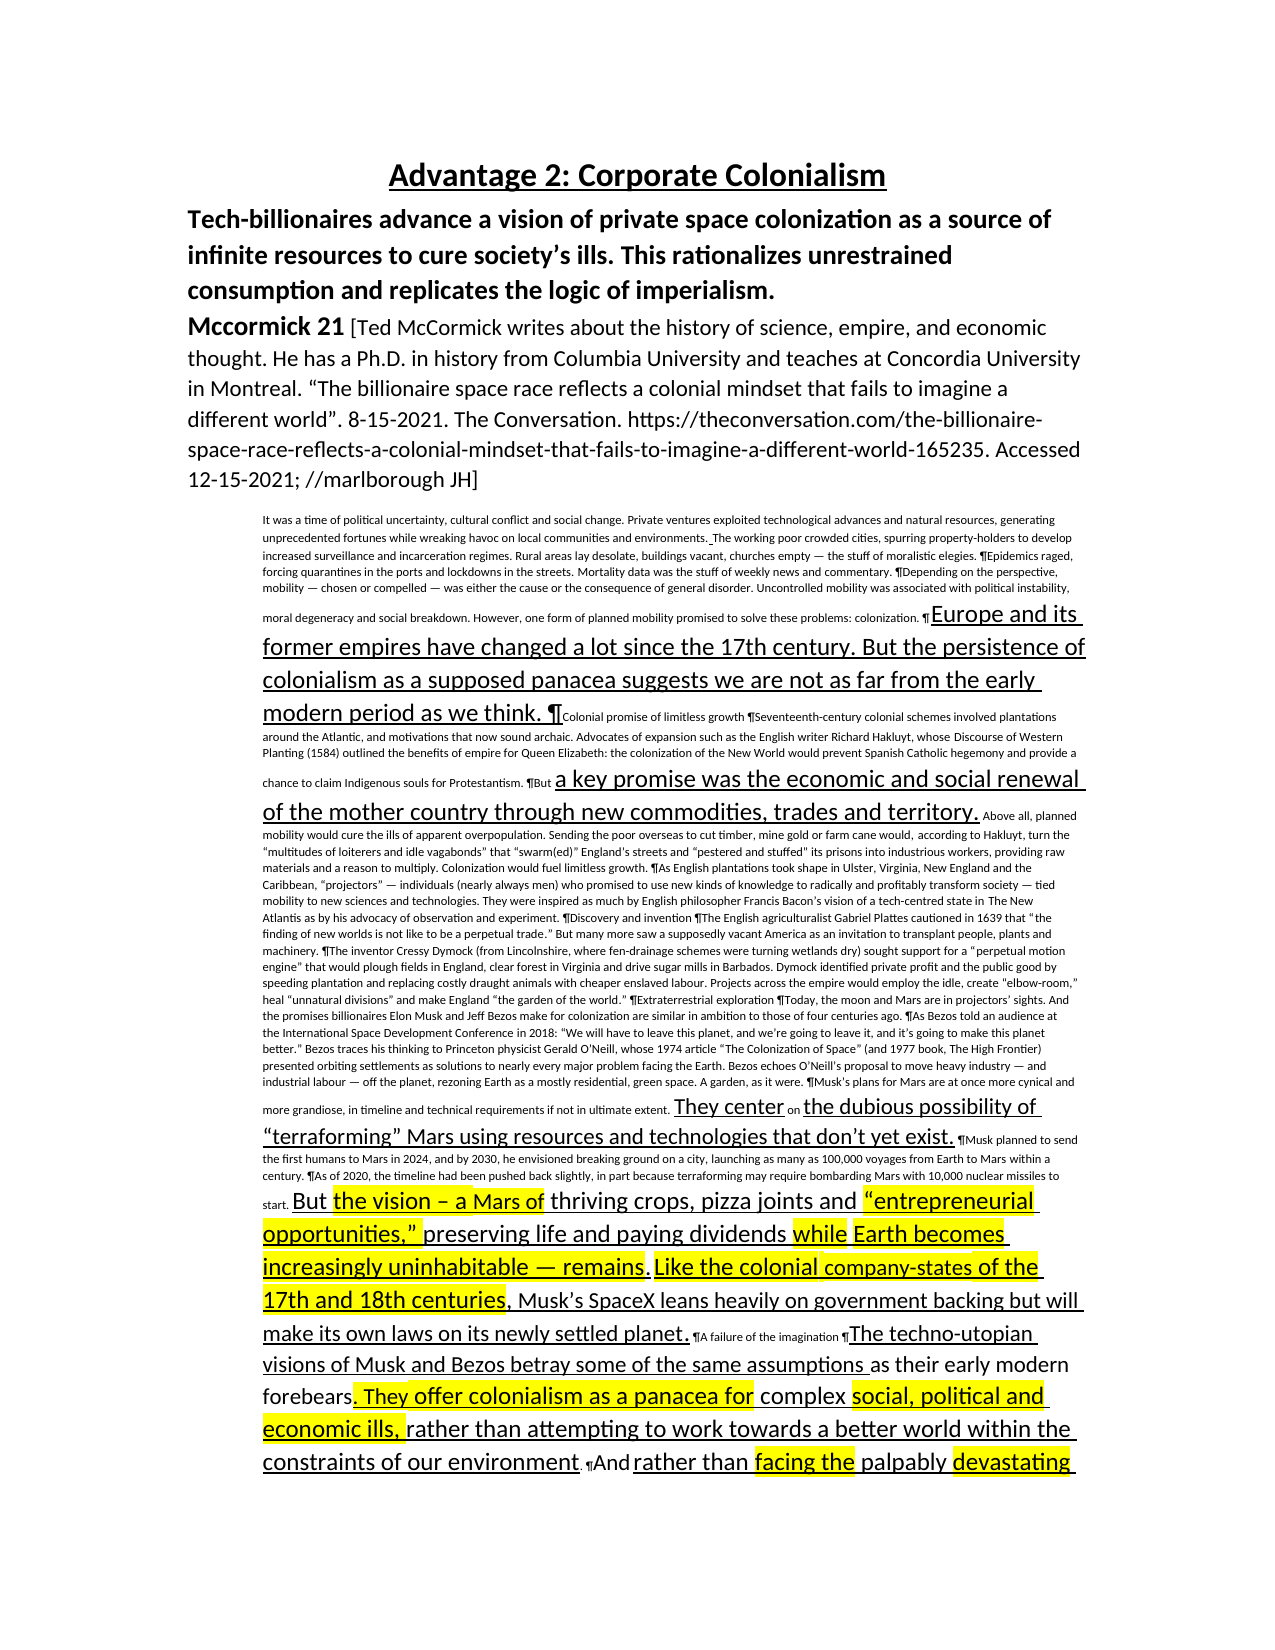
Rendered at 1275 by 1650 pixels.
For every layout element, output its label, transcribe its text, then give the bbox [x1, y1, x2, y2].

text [262, 512, 1087, 1477]
text Mccormick 21 [Ted McCormick writes about the history of science, empire, and economic thought. He has a Ph.D. in history from Columbia University and teaches at Concordia University in Montreal. “The billionaire space race reflects a colonial mindset that fails to imagine a different world”. 8-15-2021. The Conversation. https://theconversation.com/the-billionaire-space-race-reflects-a-colonial-mindset-that-fails-to-imagine-a-different-world-165235. Accessed 12-15-2021; //marlborough JH] [187, 309, 1087, 493]
subtitle Advantage 2: Corporate Colonialism [187, 154, 1087, 195]
subtitle Tech-billionaires advance a vision of private space colonization as a source of infinite resources to cure society’s ills. This rationalizes unrestrained consumption and replicates the logic of imperialism. [187, 202, 1087, 307]
